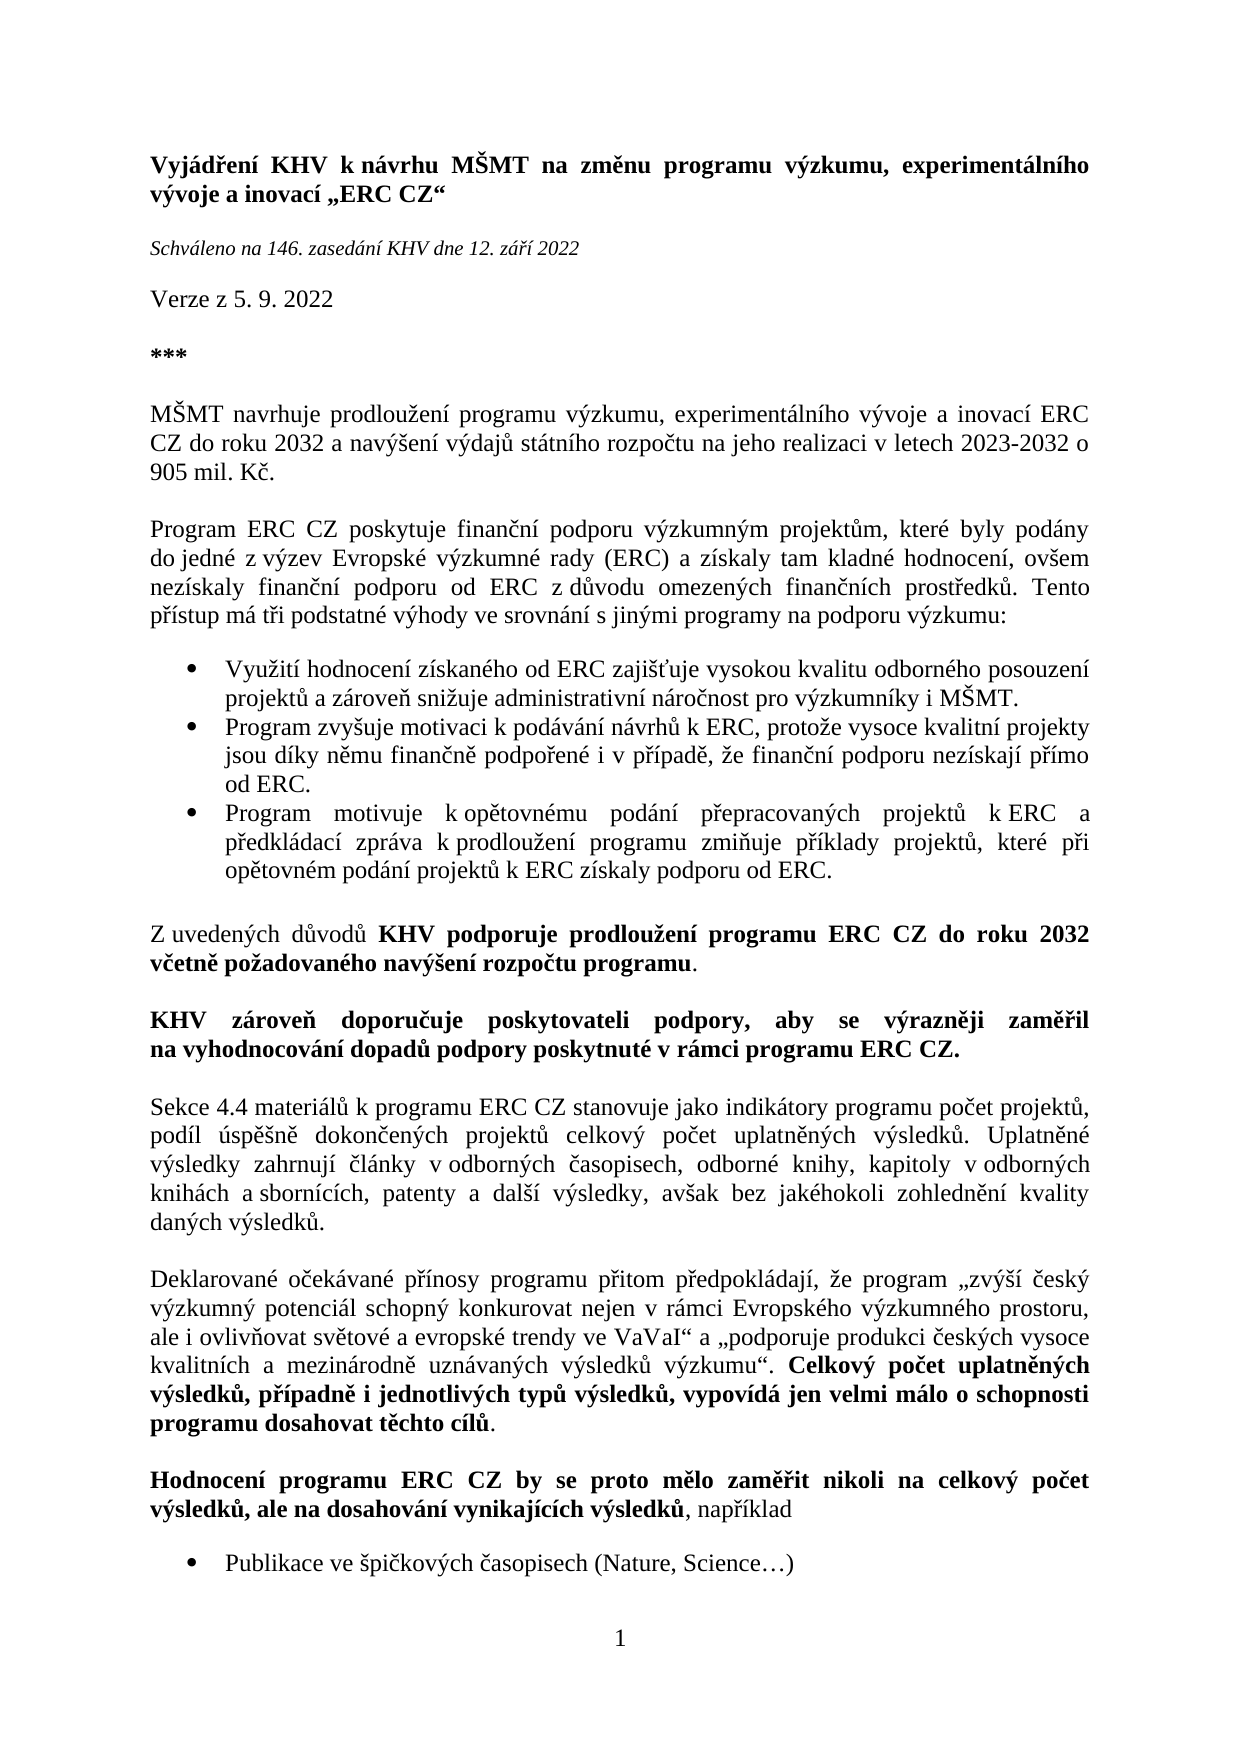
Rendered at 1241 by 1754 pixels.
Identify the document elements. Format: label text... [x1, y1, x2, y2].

list Program zvyšuje motivaci k podávání návrhů k ERC, protože vysoce kvalitní projekty jsou díky němu finančně podpořené i v případě, že finanční podporu nezískají přímo od ERC. [187, 712, 1090, 798]
text Vyjádření KHV k návrhu MŠMT na změnu programu výzkumu, experimentálního vývoje a inovací „ERC CZ“ [150, 150, 1090, 207]
text *** [150, 342, 1090, 371]
list Program motivuje k opětovnému podání přepracovaných projektů k ERC a předkládací zpráva k prodloužení programu zmiňuje příklady projektů, které při opětovném podání projektů k ERC získaly podporu od ERC. [187, 798, 1090, 884]
text Schváleno na 146. zasedání KHV dne 12. září 2022 [150, 236, 1090, 260]
text Z uvedených důvodů KHV podporuje prodloužení programu ERC CZ do roku 2032 včetně požadovaného navýšení rozpočtu programu. [150, 919, 1090, 977]
text Hodnocení programu ERC CZ by se proto mělo zaměřit nikoli na celkový počet výsledků, ale na dosahování vynikajících výsledků, například [150, 1466, 1090, 1523]
list Publikace ve špičkových časopisech (Nature, Science…) [187, 1548, 1090, 1577]
text Sekce 4.4 materiálů k programu ERC CZ stanovuje jako indikátory programu počet projektů, podíl úspěšně dokončených projektů celkový počet uplatněných výsledků. Uplatněné výsledky zahrnují články v odborných časopisech, odborné knihy, kapitoly v odborných knihách a sbornících, patenty a další výsledky, avšak bez jakéhokoli zohlednění kvality daných výsledků. [150, 1092, 1090, 1236]
text Deklarované očekávané přínosy programu přitom předpokládají, že program „zvýší český výzkumný potenciál schopný konkurovat nejen v rámci Evropského výzkumného prostoru, ale i ovlivňovat světové a evropské trendy ve VaVaI“ a „podporuje produkci českých vysoce kvalitních a mezinárodně uznávaných výsledků výzkumu“. Celkový počet uplatněných výsledků, případně i jednotlivých typů výsledků, vypovídá jen velmi málo o schopnosti programu dosahovat těchto cílů. [150, 1264, 1090, 1437]
list Využití hodnocení získaného od ERC zajišťuje vysokou kvalitu odborného posouzení projektů a zároveň snižuje administrativní náročnost pro výzkumníky i MŠMT. [187, 654, 1090, 712]
text Verze z 5. 9. 2022 [150, 284, 1090, 313]
text MŠMT navrhuje prodloužení programu výzkumu, experimentálního vývoje a inovací ERC CZ do roku 2032 a navýšení výdajů státního rozpočtu na jeho realizaci v letech 2023-2032 o 905 mil. Kč. [150, 399, 1090, 486]
text Program ERC CZ poskytuje finanční podporu výzkumným projektům, které byly podány do jedné z výzev Evropské výzkumné rady (ERC) a získaly tam kladné hodnocení, ovšem nezískaly finanční podporu od ERC z důvodu omezených finančních prostředků. Tento přístup má tři podstatné výhody ve srovnání s jinými programy na podporu výzkumu: [150, 514, 1090, 629]
text KHV zároveň doporučuje poskytovateli podpory, aby se výrazněji zaměřil na vyhodnocování dopadů podpory poskytnuté v rámci programu ERC CZ. [150, 1006, 1090, 1063]
